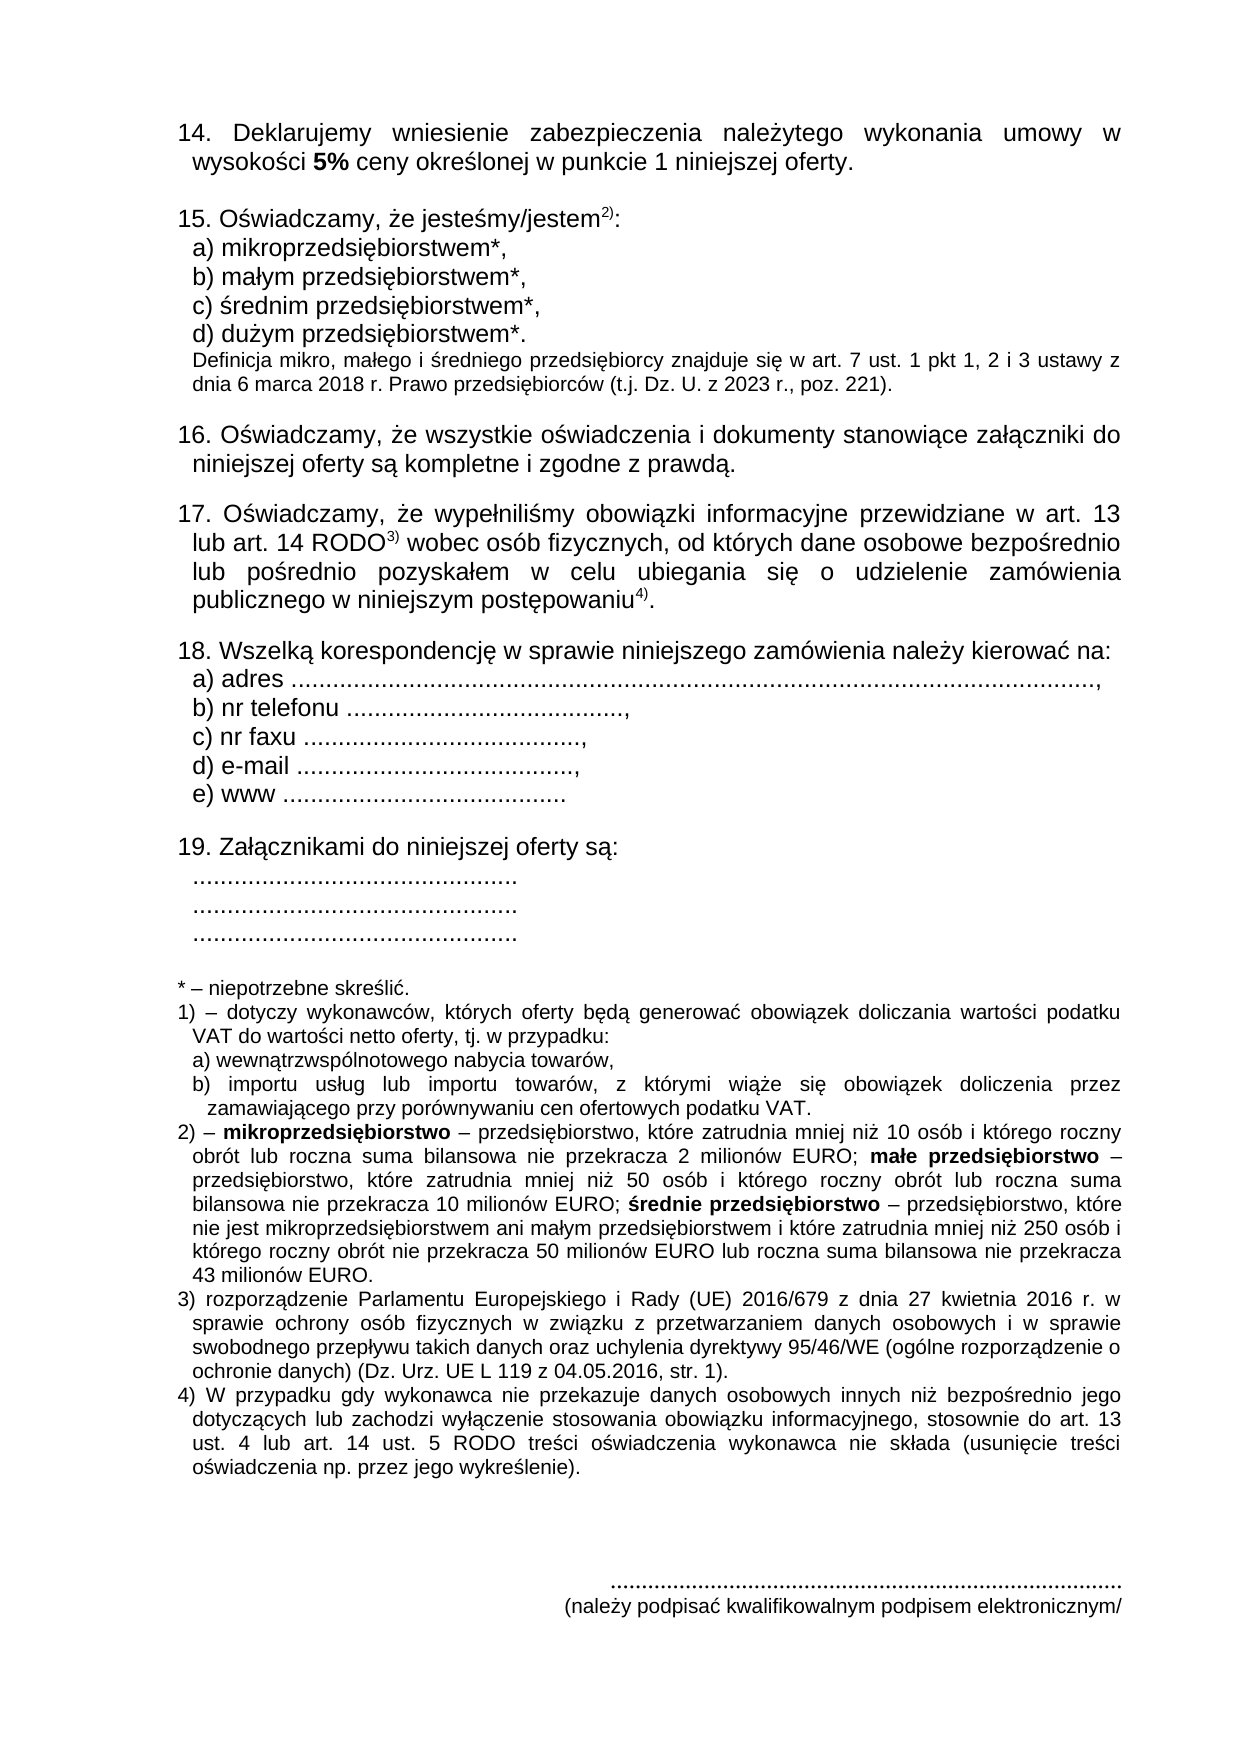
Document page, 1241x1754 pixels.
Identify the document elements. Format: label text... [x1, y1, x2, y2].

text d) e-mail ........................................, [192, 751, 1122, 779]
text Definicja mikro, małego i średniego przedsiębiorcy znajduje się w art. 7 ust. 1 pkt 1, 2 i 3 ustawy z dnia 6 marca 2018 r. Prawo przedsiębiorców (t.j. Dz. U. z 2023 r., poz. 221). [192, 348, 1122, 396]
text a) wewnątrzwspólnotowego nabycia towarów, [192, 1048, 1122, 1072]
text b) importu usług lub importu towarów, z którymi wiąże się obowiązek doliczenia przez zamawiającego przy porównywaniu cen ofertowych podatku VAT. [192, 1072, 1122, 1119]
text b) małym przedsiębiorstwem*, [192, 262, 1122, 291]
text * – niepotrzebne skreślić. [177, 976, 1122, 1000]
text ............................................... [192, 889, 1122, 918]
text 1) – dotyczy wykonawców, których oferty będą generować obowiązek doliczania wartości podatku VAT do wartości netto oferty, tj. w przypadku: [177, 1000, 1122, 1048]
text e) www ......................................... [192, 779, 1122, 808]
text 4) W przypadku gdy wykonawca nie przekazuje danych osobowych innych niż bezpośrednio jego dotyczących lub zachodzi wyłączenie stosowania obowiązku informacyjnego, stosownie do art. 13 ust. 4 lub art. 14 ust. 5 RODO treści oświadczenia wykonawca nie składa (usunięcie treści oświadczenia np. przez jego wykreślenie). [177, 1383, 1122, 1479]
text a) adres ...................................................................................................................., [192, 664, 1122, 693]
text 2) – mikroprzedsiębiorstwo – przedsiębiorstwo, które zatrudnia mniej niż 10 osób i którego roczny obrót lub roczna suma bilansowa nie przekracza 2 milionów EURO; małe przedsiębiorstwo – przedsiębiorstwo, które zatrudnia mniej niż 50 osób i którego roczny obrót lub roczna suma bilansowa nie przekracza 10 milionów EURO; średnie przedsiębiorstwo – przedsiębiorstwo, które nie jest mikroprzedsiębiorstwem ani małym przedsiębiorstwem i które zatrudnia mniej niż 250 osób i którego roczny obrót nie przekracza 50 milionów EURO lub roczna suma bilansowa nie przekracza 43 milionów EURO. [177, 1119, 1122, 1287]
text 14. Deklarujemy wniesienie zabezpieczenia należytego wykonania umowy w wysokości 5% ceny określonej w punkcie 1 niniejszej oferty. [177, 118, 1122, 176]
text 15. Oświadczamy, że jesteśmy/jestem2): [177, 204, 1122, 233]
text ............................................... [192, 918, 1122, 947]
text 17. Oświadczamy, że wypełniliśmy obowiązki informacyjne przewidziane w art. 13 lub art. 14 RODO3) wobec osób fizycznych, od których dane osobowe bezpośrednio lub pośrednio pozyskałem w celu ubiegania się o udzielenie zamówienia publicznego w niniejszym postępowaniu4). [177, 499, 1122, 614]
text b) nr telefonu ........................................, [192, 693, 1122, 722]
text (należy podpisać kwalifikowalnym podpisem elektronicznym/ [177, 1594, 1122, 1618]
text a) mikroprzedsiębiorstwem*, [192, 233, 1122, 262]
text d) dużym przedsiębiorstwem*. [192, 319, 1122, 348]
text 18. Wszelką korespondencję w sprawie niniejszego zamówienia należy kierować na: [177, 636, 1122, 664]
text 19. Załącznikami do niniejszej oferty są: [177, 832, 1122, 861]
text c) nr faxu ........................................, [192, 722, 1122, 751]
text ............................................... [192, 861, 1122, 889]
text .................................................................................. [177, 1565, 1122, 1594]
text 3) rozporządzenie Parlamentu Europejskiego i Rady (UE) 2016/679 z dnia 27 kwietnia 2016 r. w sprawie ochrony osób fizycznych w związku z przetwarzaniem danych osobowych i w sprawie swobodnego przepływu takich danych oraz uchylenia dyrektywy 95/46/WE (ogólne rozporządzenie o ochronie danych) (Dz. Urz. UE L 119 z 04.05.2016, str. 1). [177, 1287, 1122, 1383]
text c) średnim przedsiębiorstwem*, [192, 291, 1122, 319]
text 16. Oświadczamy, że wszystkie oświadczenia i dokumenty stanowiące załączniki do niniejszej oferty są kompletne i zgodne z prawdą. [177, 420, 1122, 477]
